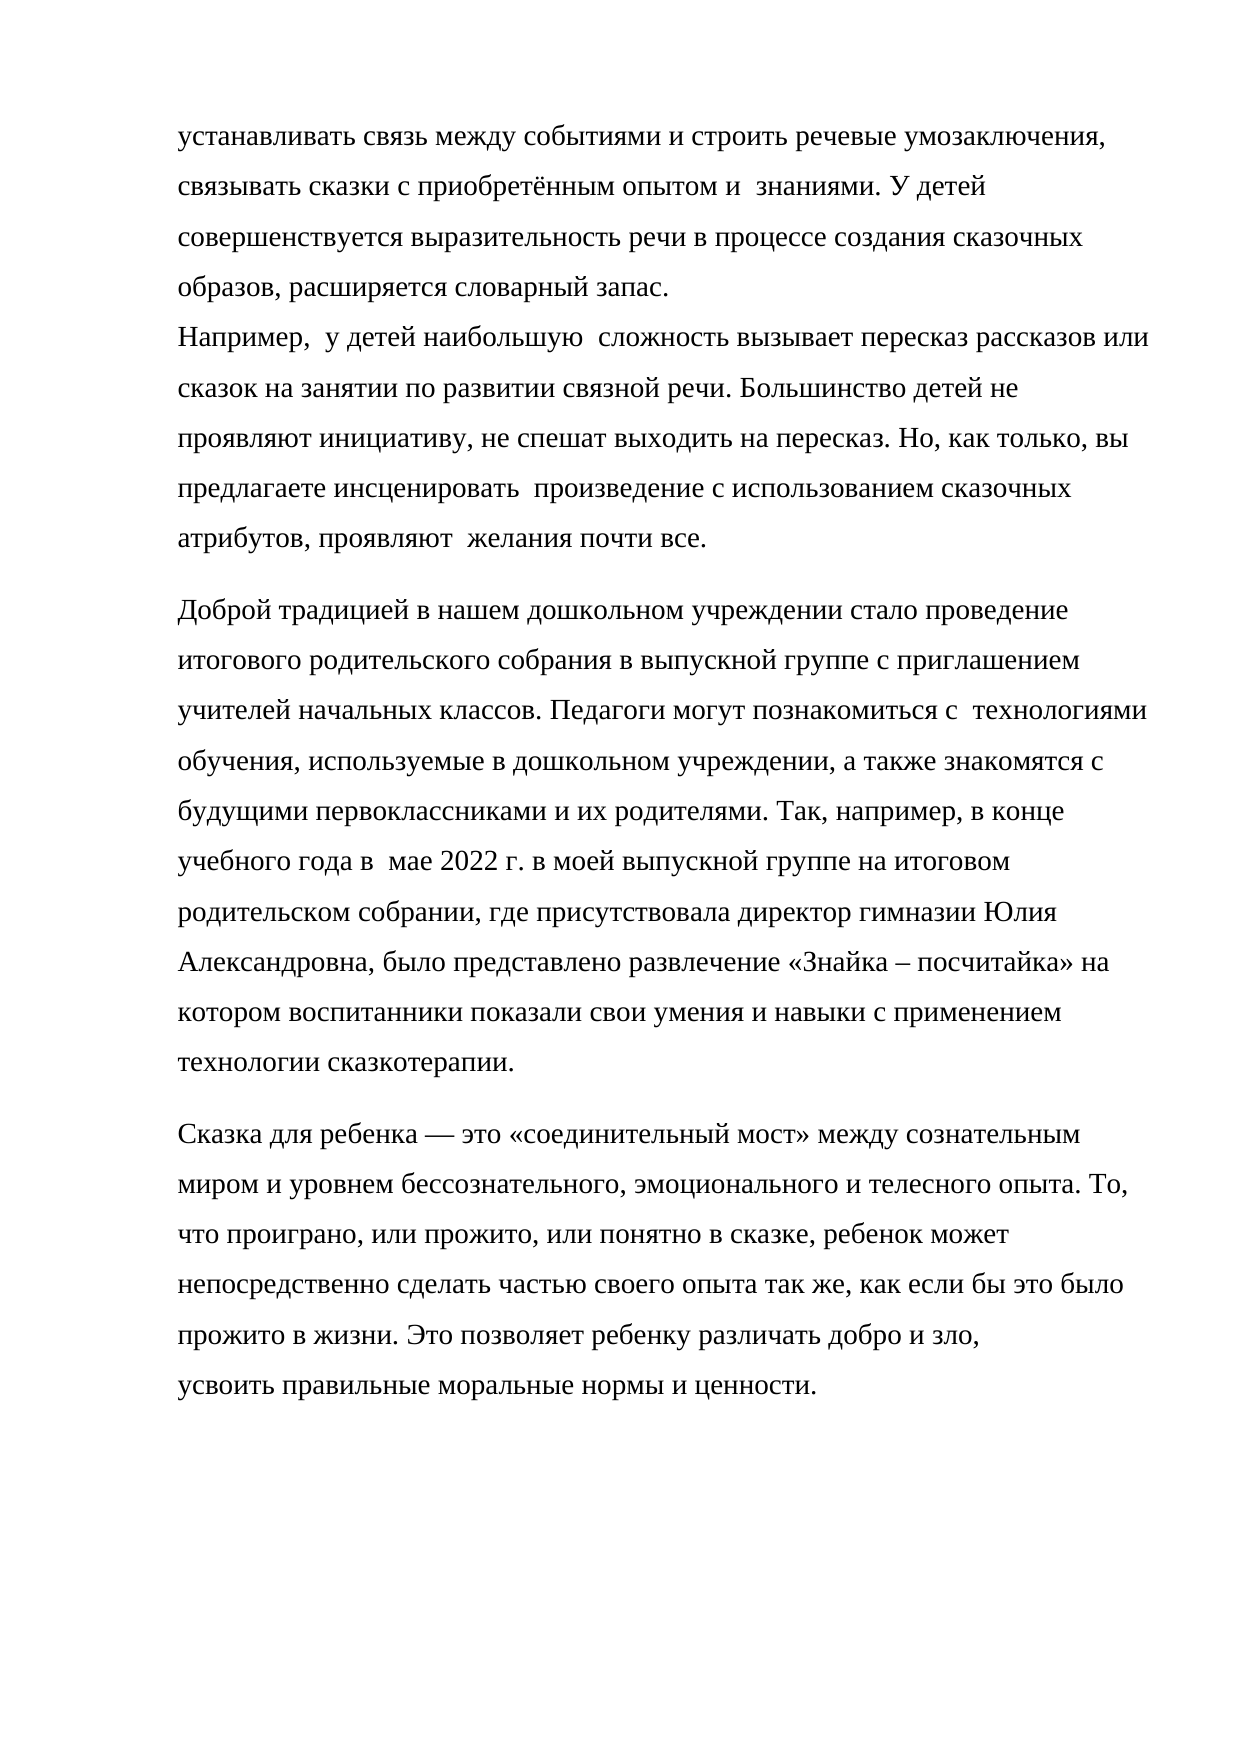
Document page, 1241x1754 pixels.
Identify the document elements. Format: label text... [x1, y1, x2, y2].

text Сказка для ребенка — это «соединительный мост» между сознательным миром и уровнем бессознательного, эмоционального и телесного опыта. То, что проиграно, или прожито, или понятно в сказке, ребенок может непосредственно сделать частью своего опыта так же, как если бы это было прожито в жизни. Это позволяет ребенку различать добро и зло, [177, 1116, 1152, 1351]
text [177, 118, 1152, 303]
text усвоить правильные моральные нормы и ценности. [177, 1367, 1152, 1401]
text Доброй традицией в нашем дошкольном учреждении стало проведение итогового родительского собрания в выпускной группе с приглашением учителей начальных классов. Педагоги могут познакомиться с технологиями обучения, используемые в дошкольном учреждении, а также знакомятся с будущими первоклассниками и их родителями. Так, например, в конце учебного года в мае 2022 г. в моей выпускной группе на итоговом родительском собрании, где присутствовала директор гимназии Юлия Александровна, было представлено развлечение «Знайка – посчитайка» на котором воспитанники показали свои умения и навыки с применением технологии сказкотерапии. [177, 592, 1152, 1078]
text Например, у детей наибольшую сложность вызывает пересказ рассказов или сказок на занятии по развитии связной речи. Большинство детей не проявляют инициативу, не спешат выходить на пересказ. Но, как только, вы предлагаете инсценировать произведение с использованием сказочных атрибутов, проявляют желания почти все. [177, 319, 1152, 554]
